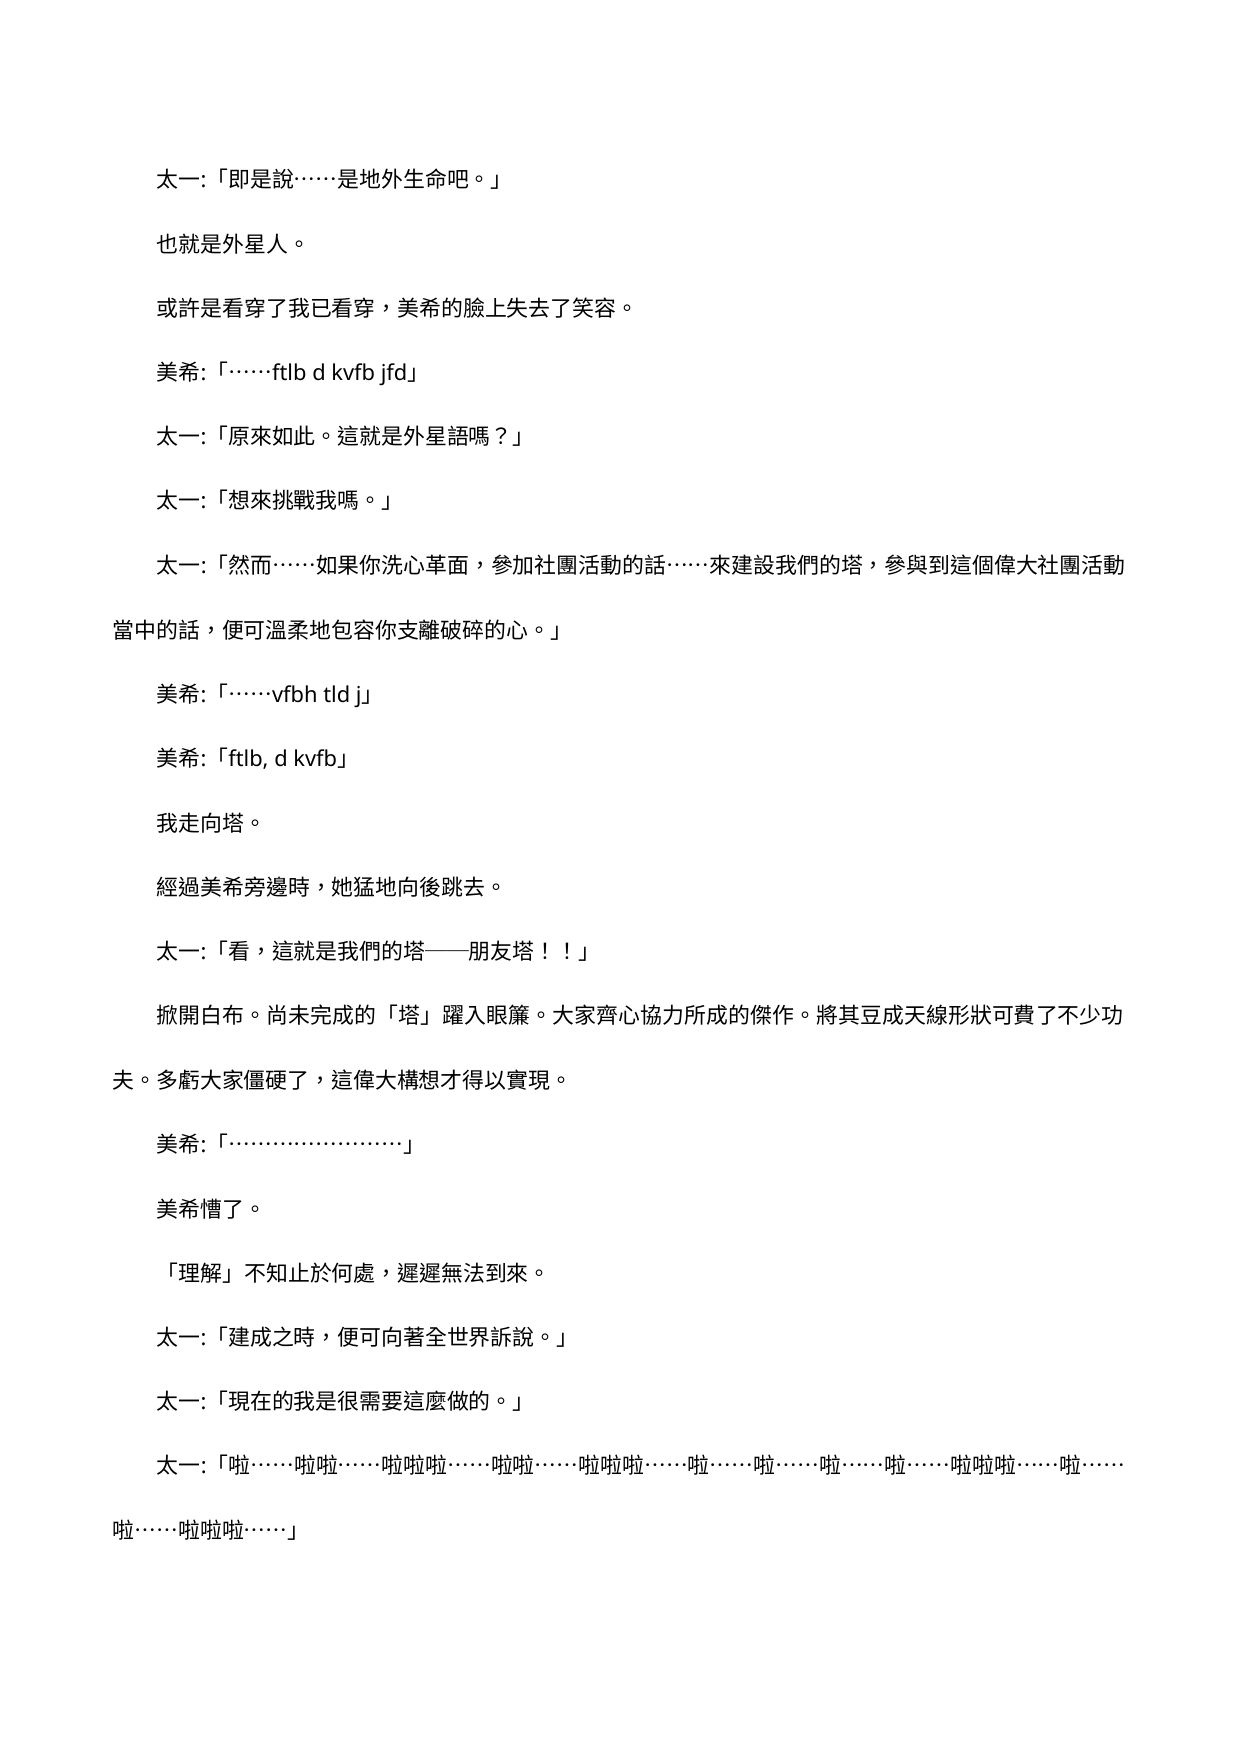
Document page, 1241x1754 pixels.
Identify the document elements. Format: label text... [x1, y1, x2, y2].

text 太一:「想來挑戰我嗎。」 [112, 483, 1128, 516]
text 或許是看穿了我已看穿，美希的臉上失去了笑容。 [112, 290, 1128, 323]
text 美希:「……ftlb d kvfb jfd」 [112, 354, 1128, 387]
text 美希慒了。 [112, 1191, 1128, 1224]
text 也就是外星人。 [112, 226, 1128, 259]
text 太一:「看，這就是我們的塔──朋友塔！！」 [112, 933, 1128, 966]
text 太一:「建成之時，便可向著全世界訴說。」 [112, 1319, 1128, 1352]
text 我走向塔。 [112, 805, 1128, 838]
text 「理解」不知止於何處，遲遲無法到來。 [112, 1255, 1128, 1288]
text 美希:「……………………」 [112, 1127, 1128, 1159]
text 太一:「即是說……是地外生命吧。」 [112, 162, 1128, 194]
text 太一:「然而……如果你洗心革面，參加社團活動的話……來建設我們的塔，參與到這個偉大社團活動當中的話，便可溫柔地包容你支離破碎的心。」 [112, 547, 1128, 645]
text 美希:「ftlb, d kvfb」 [112, 741, 1128, 773]
text 美希:「……vfbh tld j」 [112, 677, 1128, 709]
text 經過美希旁邊時，她猛地向後跳去。 [112, 869, 1128, 902]
text 掀開白布。尚未完成的「塔」躍入眼簾。大家齊心協力所成的傑作。將其豆成天線形狀可費了不少功夫。多虧大家僵硬了，這偉大構想才得以實現。 [112, 998, 1128, 1095]
text 太一:「原來如此。這就是外星語嗎？」 [112, 419, 1128, 451]
text 太一:「啦……啦啦……啦啦啦……啦啦……啦啦啦……啦……啦……啦……啦……啦啦啦……啦……啦……啦啦啦……」 [112, 1448, 1128, 1546]
text 太一:「現在的我是很需要這麼做的。」 [112, 1384, 1128, 1416]
